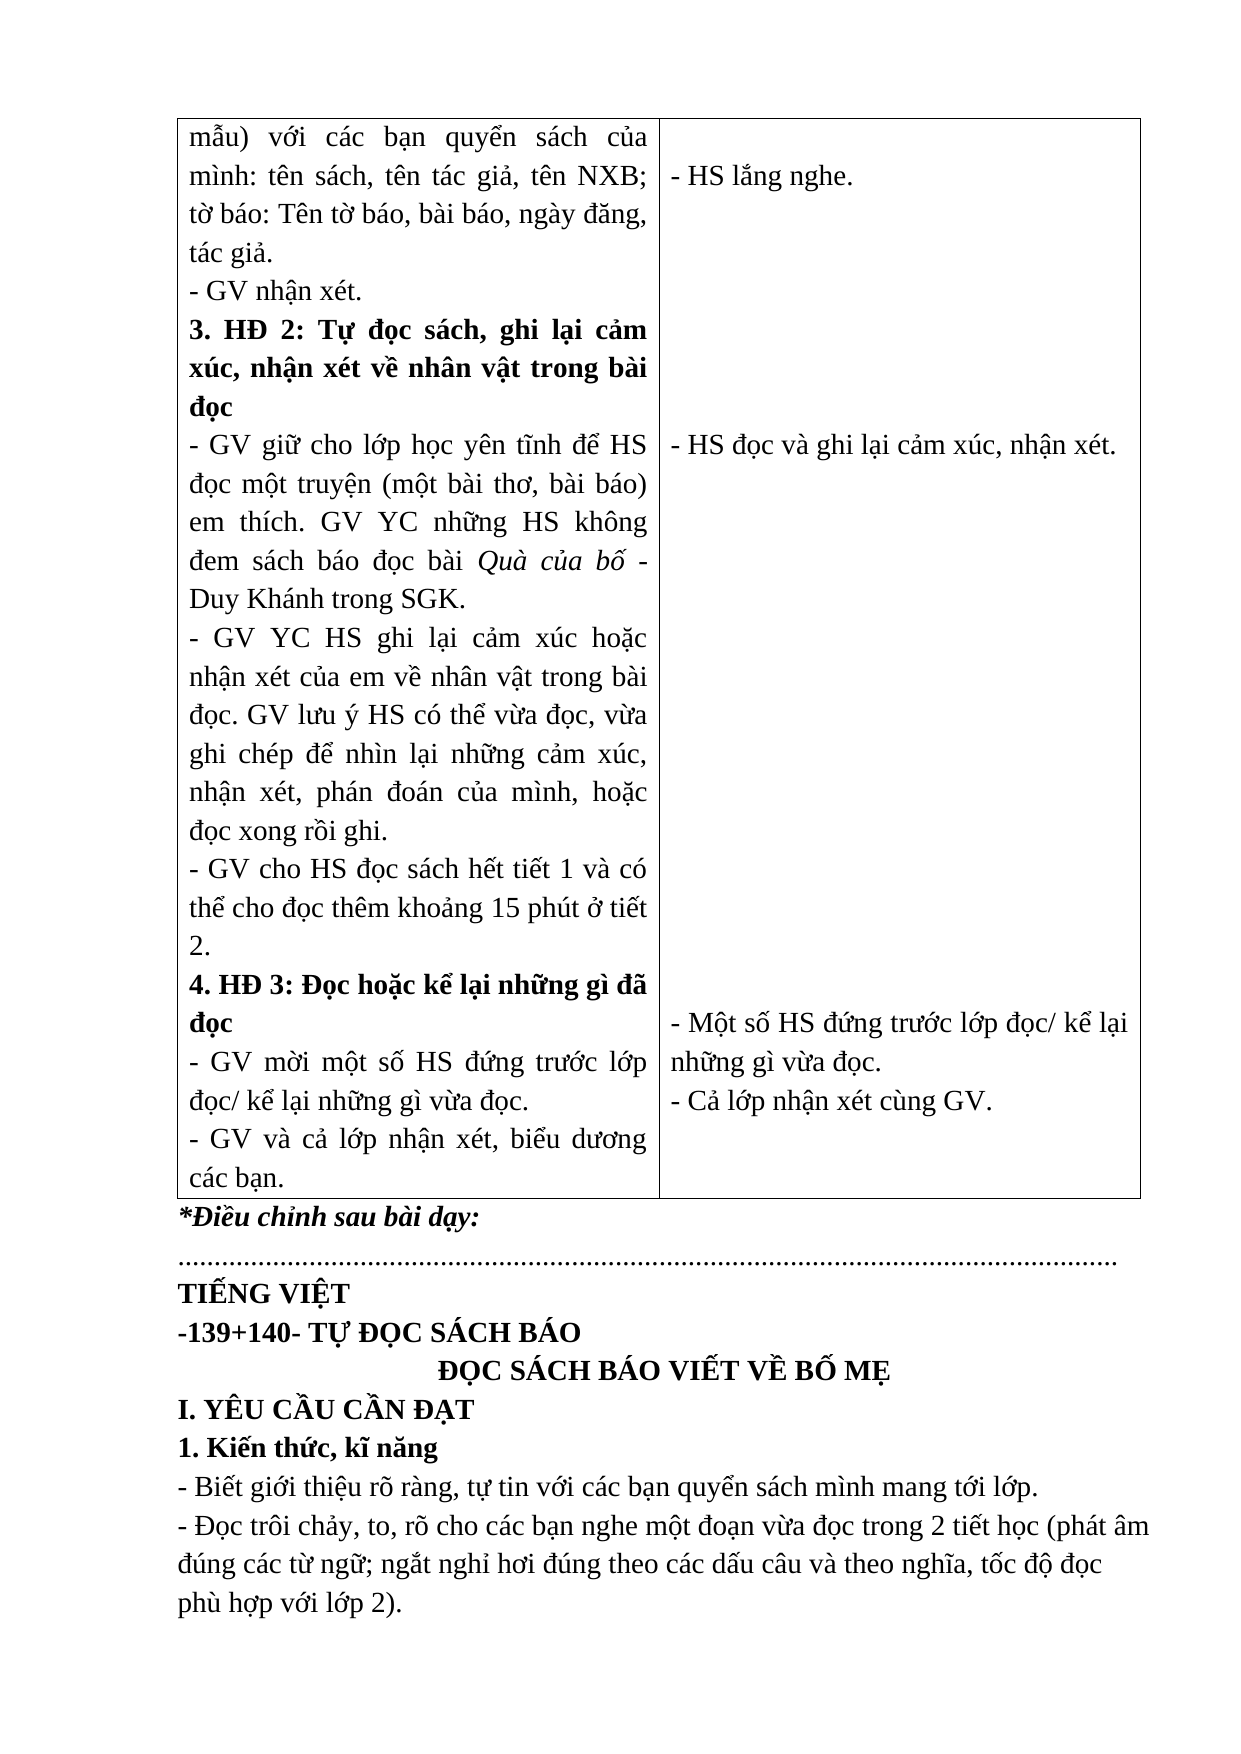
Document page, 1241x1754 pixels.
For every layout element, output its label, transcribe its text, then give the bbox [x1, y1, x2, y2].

text *Điều chỉnh sau bài dạy: [177, 1199, 1152, 1233]
text - Biết giới thiệu rõ ràng, tự tin với các bạn quyển sách mình mang tới lớp. [177, 1469, 1152, 1503]
text - Đọc trôi chảy, to, rõ cho các bạn nghe một đoạn vừa đọc trong 2 tiết học (phát âm đúng các từ ngữ; ngắt nghỉ hơi đúng theo các dấu câu và theo nghĩa, tốc độ đọc phù hợp với lớp 2). [177, 1508, 1152, 1618]
text TIẾNG VIỆT [177, 1276, 1152, 1310]
text 1. Kiến thức, kĩ năng [177, 1431, 1152, 1464]
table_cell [178, 119, 659, 1198]
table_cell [660, 119, 1140, 1198]
text -139+140- TỰ ĐỌC SÁCH BÁO [177, 1315, 1152, 1348]
text I. YÊU CẦU CẦN ĐẠT [177, 1392, 1152, 1426]
text ĐỌC SÁCH BÁO VIẾT VỀ BỐ MẸ [177, 1353, 1152, 1387]
text ................................................................................................................................. [177, 1238, 1152, 1271]
